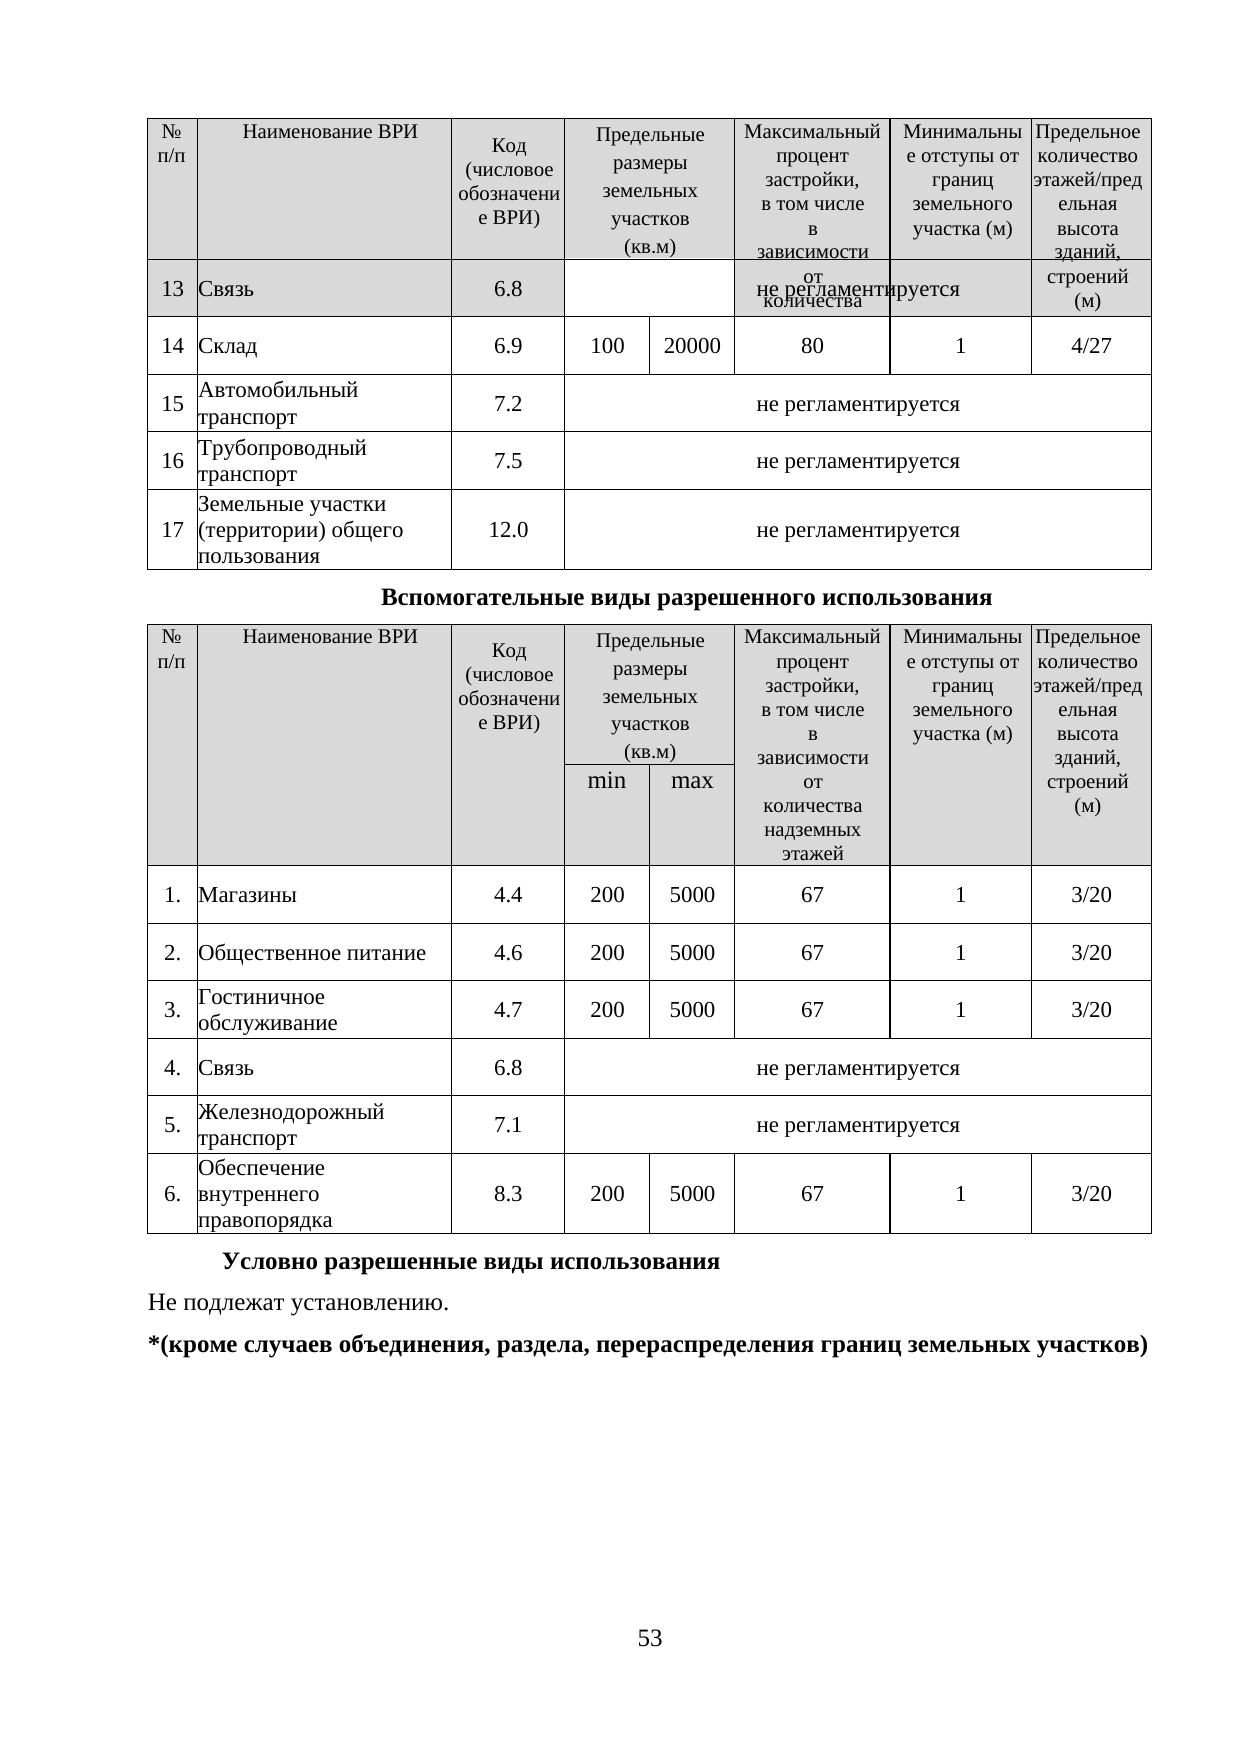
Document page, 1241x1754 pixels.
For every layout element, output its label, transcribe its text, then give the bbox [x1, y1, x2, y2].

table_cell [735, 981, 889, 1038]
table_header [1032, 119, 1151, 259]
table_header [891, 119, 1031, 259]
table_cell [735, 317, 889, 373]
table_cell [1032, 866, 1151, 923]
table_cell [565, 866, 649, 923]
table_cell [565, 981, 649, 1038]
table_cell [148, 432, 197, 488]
text Вспомогательные виды разрешенного использования [148, 582, 1152, 611]
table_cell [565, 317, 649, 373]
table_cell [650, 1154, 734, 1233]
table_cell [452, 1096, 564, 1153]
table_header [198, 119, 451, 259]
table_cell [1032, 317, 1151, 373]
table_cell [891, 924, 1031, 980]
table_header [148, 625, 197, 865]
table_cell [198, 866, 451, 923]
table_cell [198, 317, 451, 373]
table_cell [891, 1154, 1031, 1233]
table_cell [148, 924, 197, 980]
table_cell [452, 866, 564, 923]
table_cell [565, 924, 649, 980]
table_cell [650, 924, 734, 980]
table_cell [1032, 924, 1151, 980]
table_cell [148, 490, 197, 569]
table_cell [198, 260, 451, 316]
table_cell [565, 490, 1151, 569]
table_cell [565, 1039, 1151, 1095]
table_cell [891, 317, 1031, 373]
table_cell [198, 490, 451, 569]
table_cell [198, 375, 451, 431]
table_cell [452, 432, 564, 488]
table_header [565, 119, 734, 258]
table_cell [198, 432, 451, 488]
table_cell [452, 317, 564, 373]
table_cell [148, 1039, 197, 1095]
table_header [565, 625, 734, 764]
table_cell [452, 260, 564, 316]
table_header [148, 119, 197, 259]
text *(кроме случаев объединения, раздела, перераспределения границ земельных участков) [148, 1329, 1152, 1357]
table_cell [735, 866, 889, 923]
text Условно разрешенные виды использования [148, 1246, 1152, 1275]
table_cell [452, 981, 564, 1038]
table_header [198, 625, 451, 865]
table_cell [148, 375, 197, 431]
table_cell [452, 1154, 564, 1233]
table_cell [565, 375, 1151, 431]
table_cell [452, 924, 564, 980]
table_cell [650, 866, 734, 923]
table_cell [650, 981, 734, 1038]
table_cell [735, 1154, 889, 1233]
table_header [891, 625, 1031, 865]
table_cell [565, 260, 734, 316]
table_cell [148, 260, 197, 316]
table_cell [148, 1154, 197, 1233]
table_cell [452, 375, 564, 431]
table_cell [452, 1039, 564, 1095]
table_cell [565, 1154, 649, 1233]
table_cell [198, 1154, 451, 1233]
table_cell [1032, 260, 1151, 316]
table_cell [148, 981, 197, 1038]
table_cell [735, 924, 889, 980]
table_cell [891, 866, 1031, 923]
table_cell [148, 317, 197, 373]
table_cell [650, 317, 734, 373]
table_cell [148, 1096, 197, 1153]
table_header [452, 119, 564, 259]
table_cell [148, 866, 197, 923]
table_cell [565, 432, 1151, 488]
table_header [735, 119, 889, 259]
text Не подлежат установлению. [148, 1287, 1152, 1316]
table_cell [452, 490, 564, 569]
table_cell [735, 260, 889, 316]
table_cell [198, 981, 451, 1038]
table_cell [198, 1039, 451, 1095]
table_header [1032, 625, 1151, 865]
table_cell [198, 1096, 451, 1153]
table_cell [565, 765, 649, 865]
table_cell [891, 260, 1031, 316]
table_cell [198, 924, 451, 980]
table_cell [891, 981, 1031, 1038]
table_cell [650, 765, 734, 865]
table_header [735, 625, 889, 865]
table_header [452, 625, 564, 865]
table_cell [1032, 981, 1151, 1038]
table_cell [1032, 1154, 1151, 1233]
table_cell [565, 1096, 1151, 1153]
